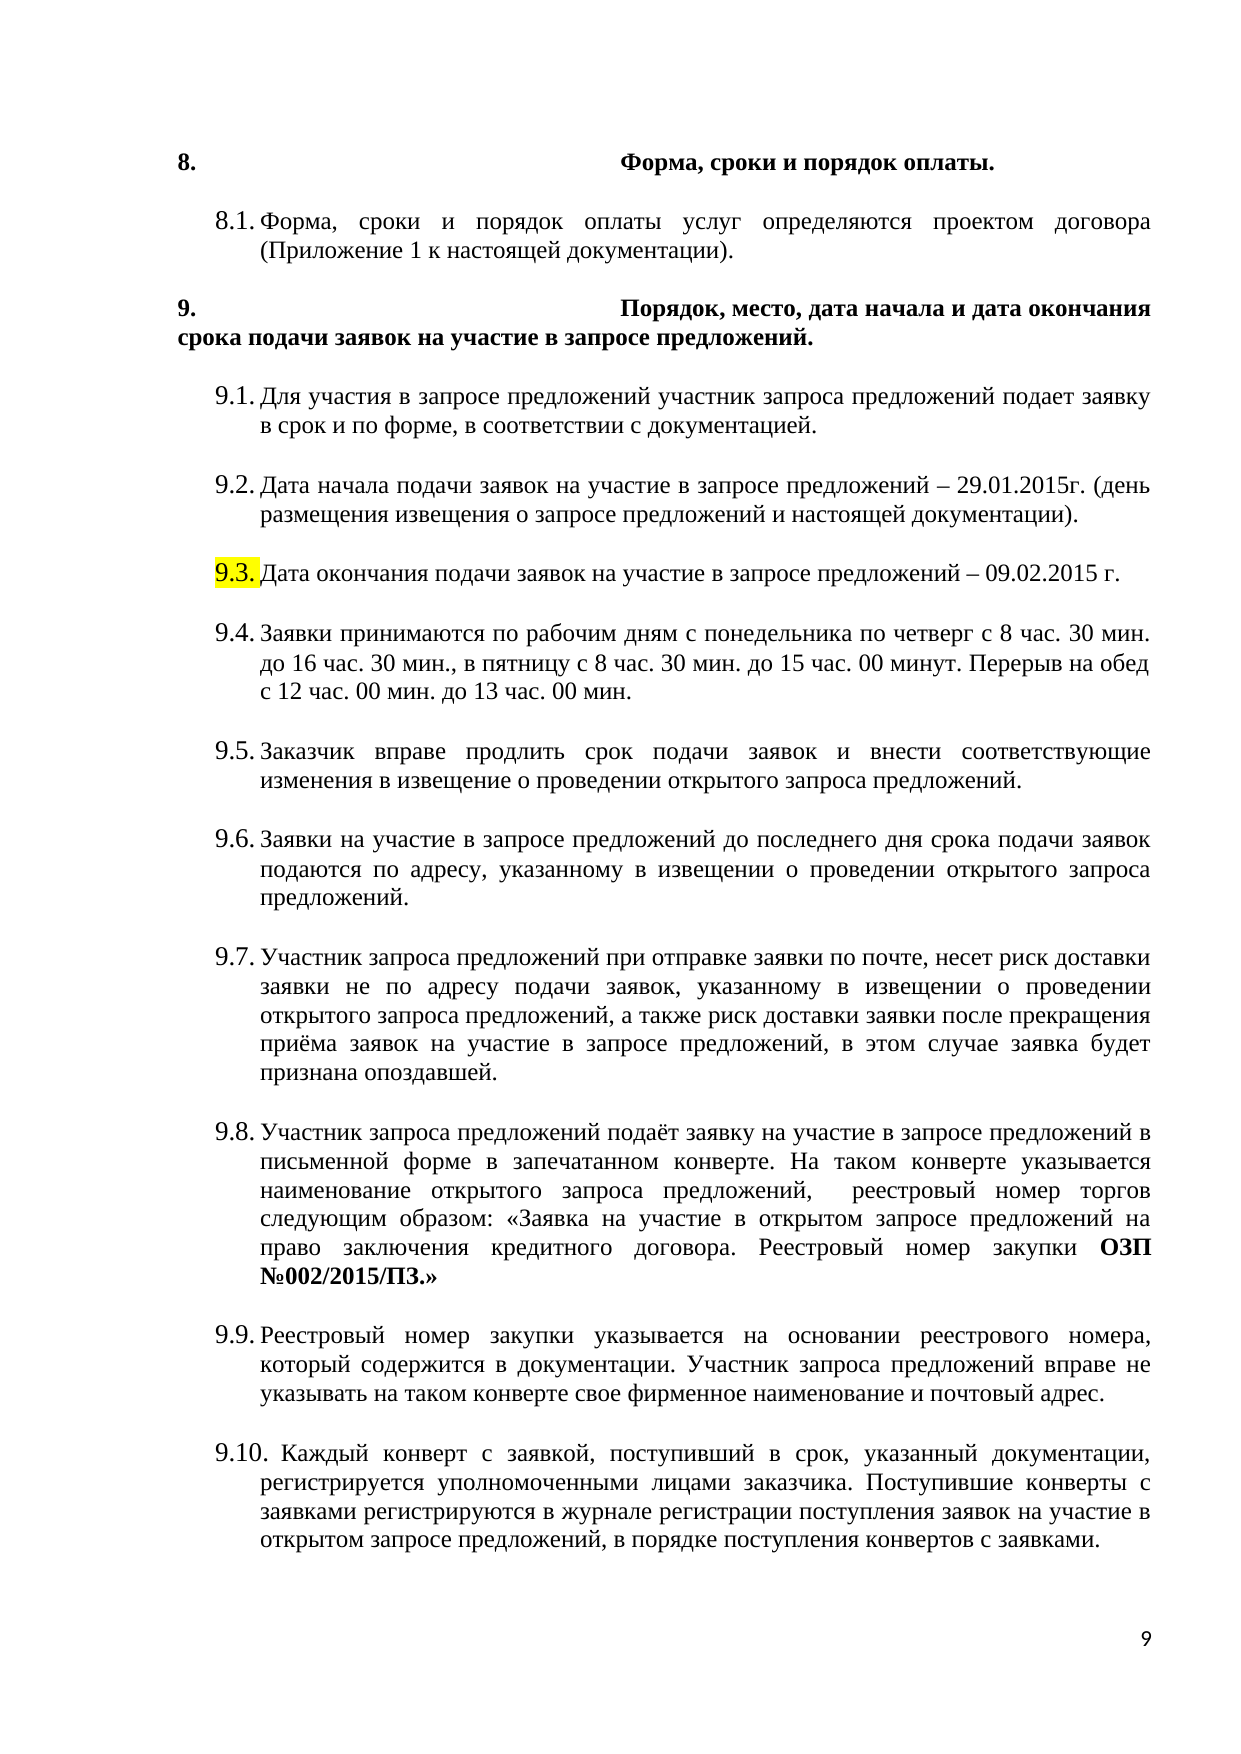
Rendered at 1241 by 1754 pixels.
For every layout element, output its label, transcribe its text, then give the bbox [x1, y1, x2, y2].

list Дата окончания подачи заявок на участие в запросе предложений – 09.02.2015 г. [260, 557, 1152, 588]
list Для участия в запросе предложений участник запроса предложений подает заявку в срок и по форме, в соответствии с документацией. [215, 379, 1152, 439]
list Реестровый номер закупки указывается на основании реестрового номера, который содержится в документации. Участник запроса предложений вправе не указывать на таком конверте свое фирменное наименование и почтовый адрес. [215, 1318, 1152, 1407]
list Заявки принимаются по рабочим дням с понедельника по четверг с 8 час. 30 мин. до 16 час. 30 мин., в пятницу с 8 час. 30 мин. до 15 час. 00 минут. Перерыв на обед с 12 час. 00 мин. до 13 час. 00 мин. [215, 616, 1152, 705]
list Каждый конверт с заявкой, поступивший в срок, указанный документации, регистрируется уполномоченными лицами заказчика. Поступившие конверты с заявками регистрируются в журнале регистрации поступления заявок на участие в открытом запросе предложений, в порядке поступления конвертов с заявками. [215, 1436, 1152, 1553]
list Порядок, место, дата начала и дата окончания срока подачи заявок на участие в запросе предложений. [177, 293, 1152, 351]
list Заявки на участие в запросе предложений до последнего дня срока подачи заявок подаются по адресу, указанному в извещении о проведении открытого запроса предложений. [215, 822, 1152, 911]
list Участник запроса предложений при отправке заявки по почте, несет риск доставки заявки не по адресу подачи заявок, указанному в извещении о проведении открытого запроса предложений, а также риск доставки заявки после прекращения приёма заявок на участие в запросе предложений, в этом случае заявка будет признана опоздавшей. [215, 940, 1152, 1086]
list Заказчик вправе продлить срок подачи заявок и внести соответствующие изменения в извещение о проведении открытого запроса предложений. [215, 734, 1152, 794]
list Форма, сроки и порядок оплаты услуг определяются проектом договора (Приложение 1 к настоящей документации). [215, 204, 1152, 264]
list Дата начала подачи заявок на участие в запросе предложений – 29.01.2015г. (день размещения извещения о запросе предложений и настоящей документации). [215, 468, 1152, 528]
list Форма, сроки и порядок оплаты. [177, 147, 1152, 176]
list Участник запроса предложений подаёт заявку на участие в запросе предложений в письменной форме в запечатанном конверте. На таком конверте указывается наименование открытого запроса предложений, реестровый номер торгов следующим образом: «Заявка на участие в открытом запросе предложений на право заключения кредитного договора. Реестровый номер закупки ОЗП №002/2015/ПЗ.» [215, 1115, 1152, 1290]
